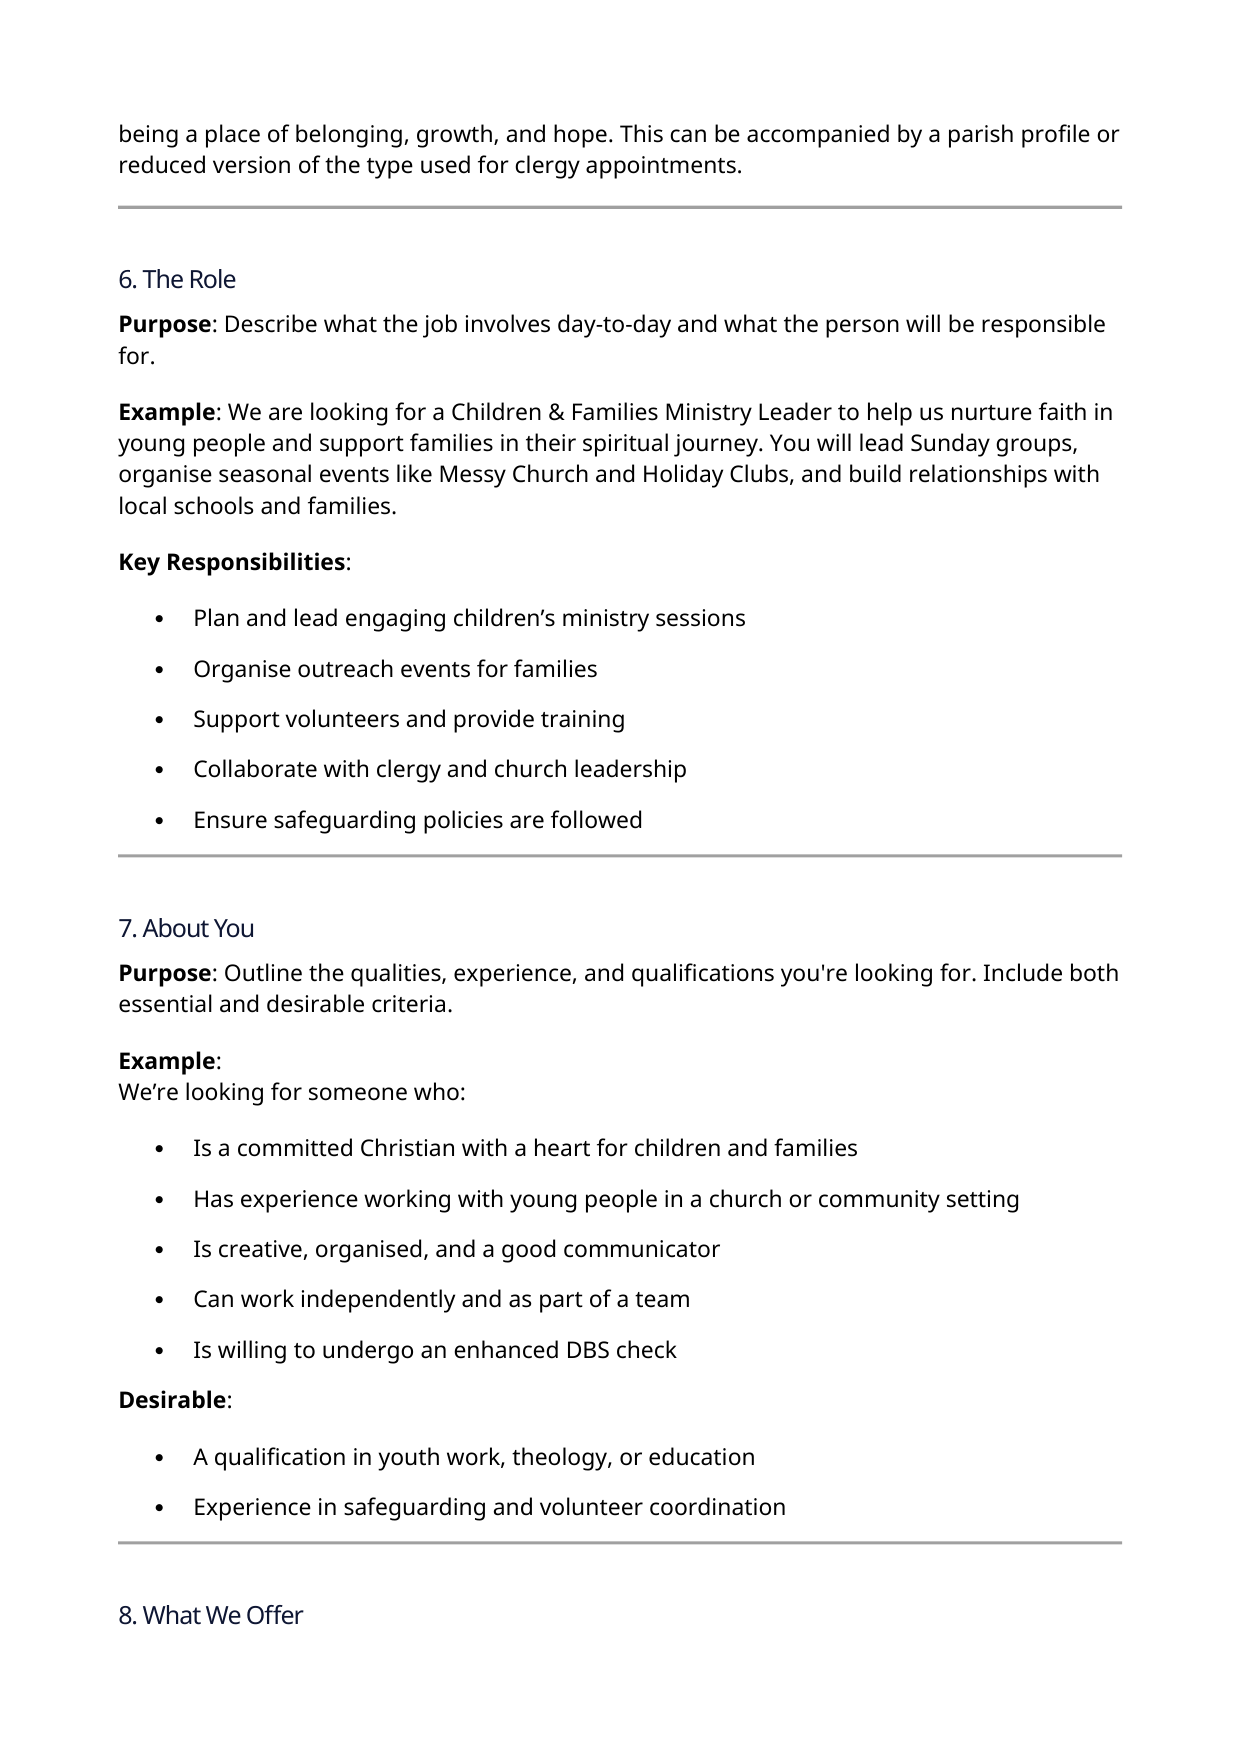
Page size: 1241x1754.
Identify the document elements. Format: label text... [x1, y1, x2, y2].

subtitle 7. About You [118, 911, 1122, 944]
list Ensure safeguarding policies are followed [156, 804, 1122, 835]
text Key Responsibilities: [118, 546, 1122, 577]
list Support volunteers and provide training [156, 703, 1122, 734]
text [118, 118, 1122, 181]
list Can work independently and as part of a team [156, 1283, 1122, 1314]
list Has experience working with young people in a church or community setting [156, 1182, 1122, 1214]
list Organise outreach events for families [156, 653, 1122, 684]
list Is a committed Christian with a heart for children and families [156, 1132, 1122, 1163]
text Purpose: Describe what the job involves day-to-day and what the person will be responsible for. [118, 308, 1122, 371]
text Example: We’re looking for someone who: [118, 1044, 1122, 1107]
subtitle 8. What We Offer [118, 1597, 1122, 1632]
list Collaborate with clergy and church leadership [156, 753, 1122, 785]
subtitle 6. The Role [118, 262, 1122, 296]
list Plan and lead engaging children’s ministry sessions [156, 602, 1122, 633]
list A qualification in youth work, theology, or education [156, 1440, 1122, 1472]
text Example: We are looking for a Children & Families Ministry Leader to help us nurture faith in young people and support families in their spiritual journey. You will lead Sunday groups, organise seasonal events like Messy Church and Holiday Clubs, and build relationships with local schools and families. [118, 396, 1122, 521]
list Experience in safeguarding and volunteer coordination [156, 1491, 1122, 1522]
list Is creative, organised, and a good communicator [156, 1233, 1122, 1264]
text Purpose: Outline the qualities, experience, and qualifications you're looking for. Include both essential and desirable criteria. [118, 957, 1122, 1019]
list Is willing to undergo an enhanced DBS check [156, 1334, 1122, 1365]
text Desirable: [118, 1384, 1122, 1415]
